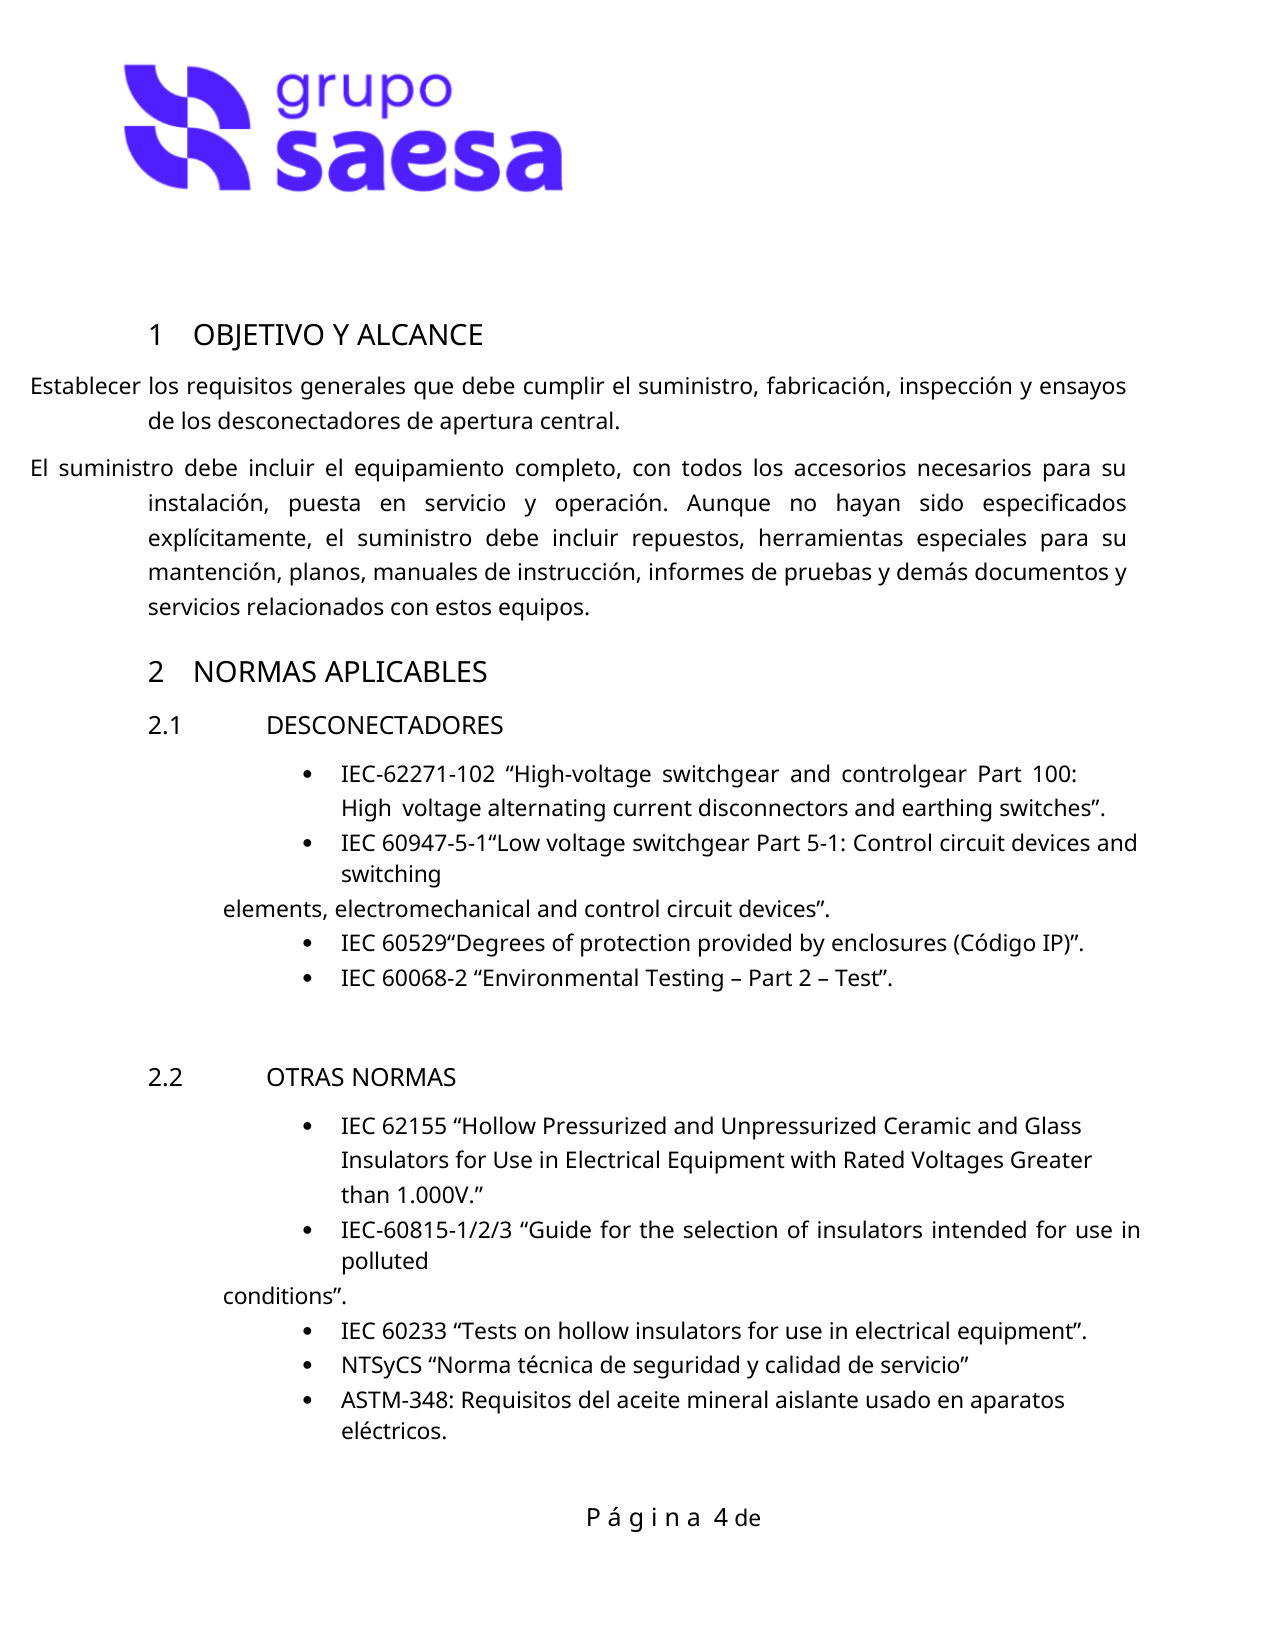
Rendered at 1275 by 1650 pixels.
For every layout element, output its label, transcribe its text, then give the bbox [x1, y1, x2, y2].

text elements, electromechanical and control circuit devices”. [223, 893, 1162, 924]
text Establecer los requisitos generales que debe cumplir el suministro, fabricación, inspección y ensayos de los desconectadores de apertura central. [30, 370, 1127, 436]
subtitle DESCONECTADORES [148, 707, 1162, 741]
list IEC-60815-1/2/3 “Guide for the selection of insulators intended for use in polluted [303, 1214, 1162, 1276]
text El suministro debe incluir el equipamiento completo, con todos los accesorios necesarios para su instalación, puesta en servicio y operación. Aunque no hayan sido especificados explícitamente, el suministro debe incluir repuestos, herramientas especiales para su mantención, planos, manuales de instrucción, informes de pruebas y demás documentos y servicios relacionados con estos equipos. [30, 452, 1128, 622]
subtitle NORMAS APLICABLES [148, 651, 1162, 691]
list IEC-62271-102 “High-voltage switchgear and controlgear Part 100: High voltage alternating current disconnectors and earthing switches”. [303, 758, 1128, 823]
list IEC 62155 “Hollow Pressurized and Unpressurized Ceramic and Glass Insulators for Use in Electrical Equipment with Rated Voltages Greater than 1.000V.” [303, 1110, 1127, 1210]
list IEC 60233 “Tests on hollow insulators for use in electrical equipment”. [303, 1314, 1162, 1346]
list IEC 60529“Degrees of protection provided by enclosures (Código IP)”. [303, 927, 1162, 958]
text conditions”. [223, 1280, 1162, 1311]
list ASTM-348: Requisitos del aceite mineral aislante usado en aparatos eléctricos. [303, 1384, 1162, 1446]
subtitle OTRAS NORMAS [148, 1059, 1162, 1093]
list IEC 60068-2 “Environmental Testing – Part 2 – Test”. [303, 962, 1162, 993]
list NTSyCS “Norma técnica de seguridad y calidad de servicio” [303, 1349, 1162, 1380]
picture [112, 55, 569, 196]
list IEC 60947-5-1“Low voltage switchgear Part 5-1: Control circuit devices and switching [303, 827, 1162, 889]
subtitle OBJETIVO Y ALCANCE [148, 314, 1162, 354]
